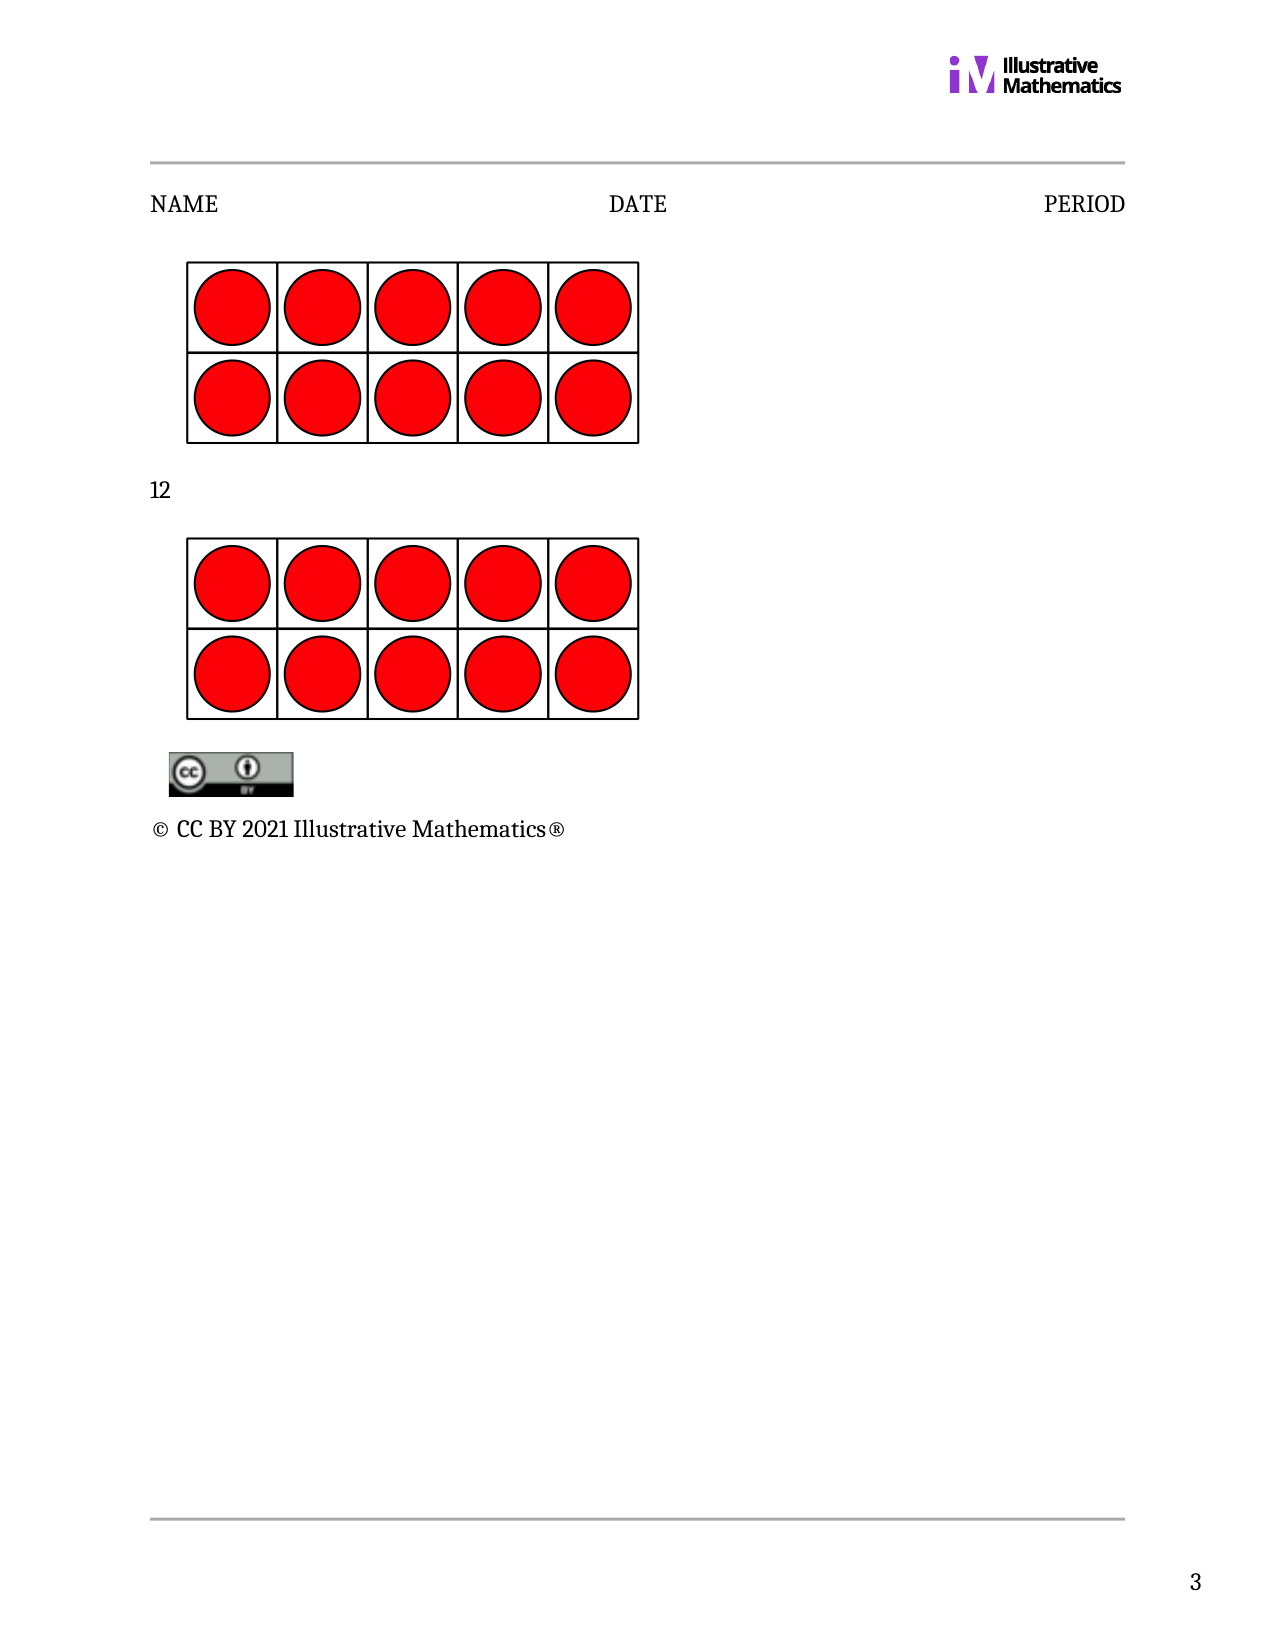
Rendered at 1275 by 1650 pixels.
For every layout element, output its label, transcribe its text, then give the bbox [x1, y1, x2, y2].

text 12 [150, 476, 1125, 505]
text © CC BY 2021 Illustrative Mathematics® [150, 815, 1125, 844]
picture [168, 752, 294, 797]
picture [168, 247, 657, 458]
picture [949, 55, 1121, 93]
picture [168, 523, 657, 734]
